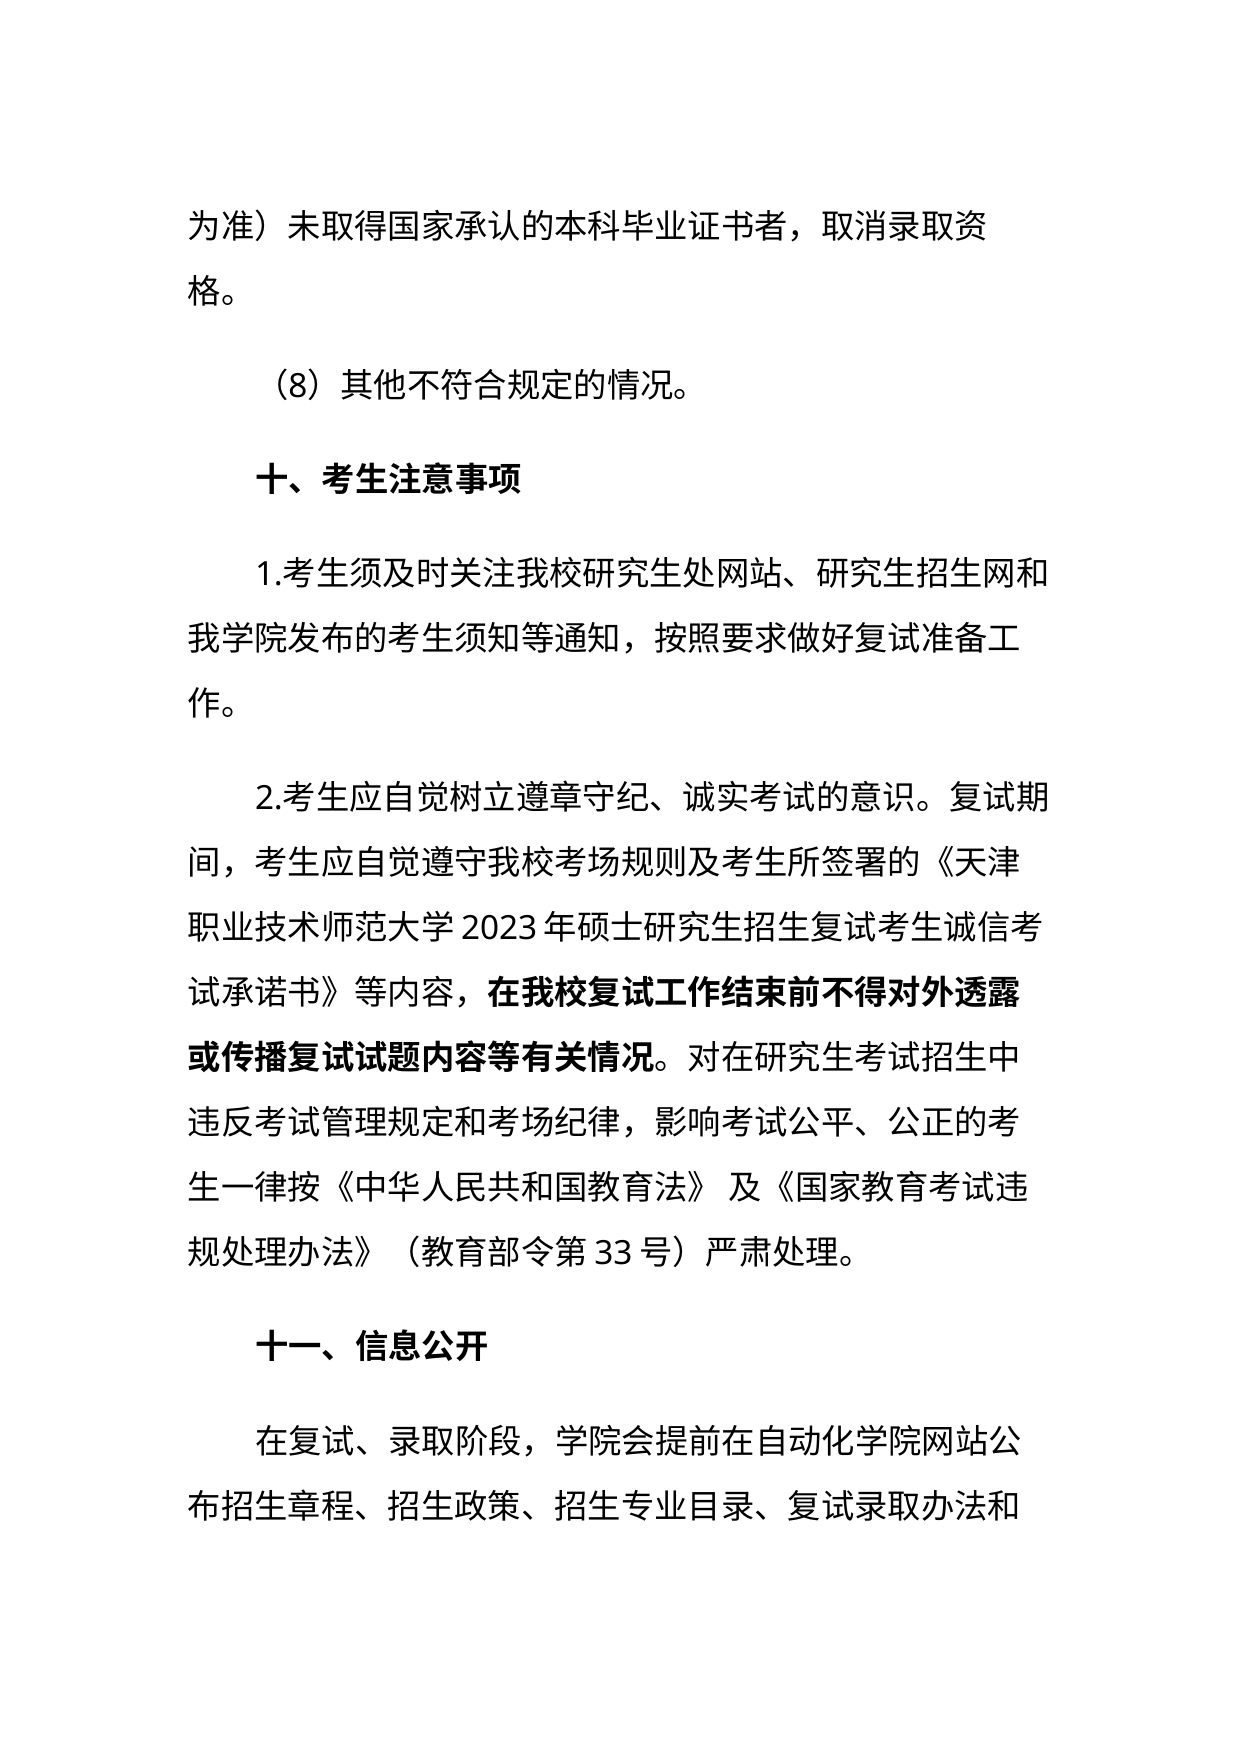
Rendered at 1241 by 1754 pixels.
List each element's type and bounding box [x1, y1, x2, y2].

table_cell [188, 162, 1053, 1536]
